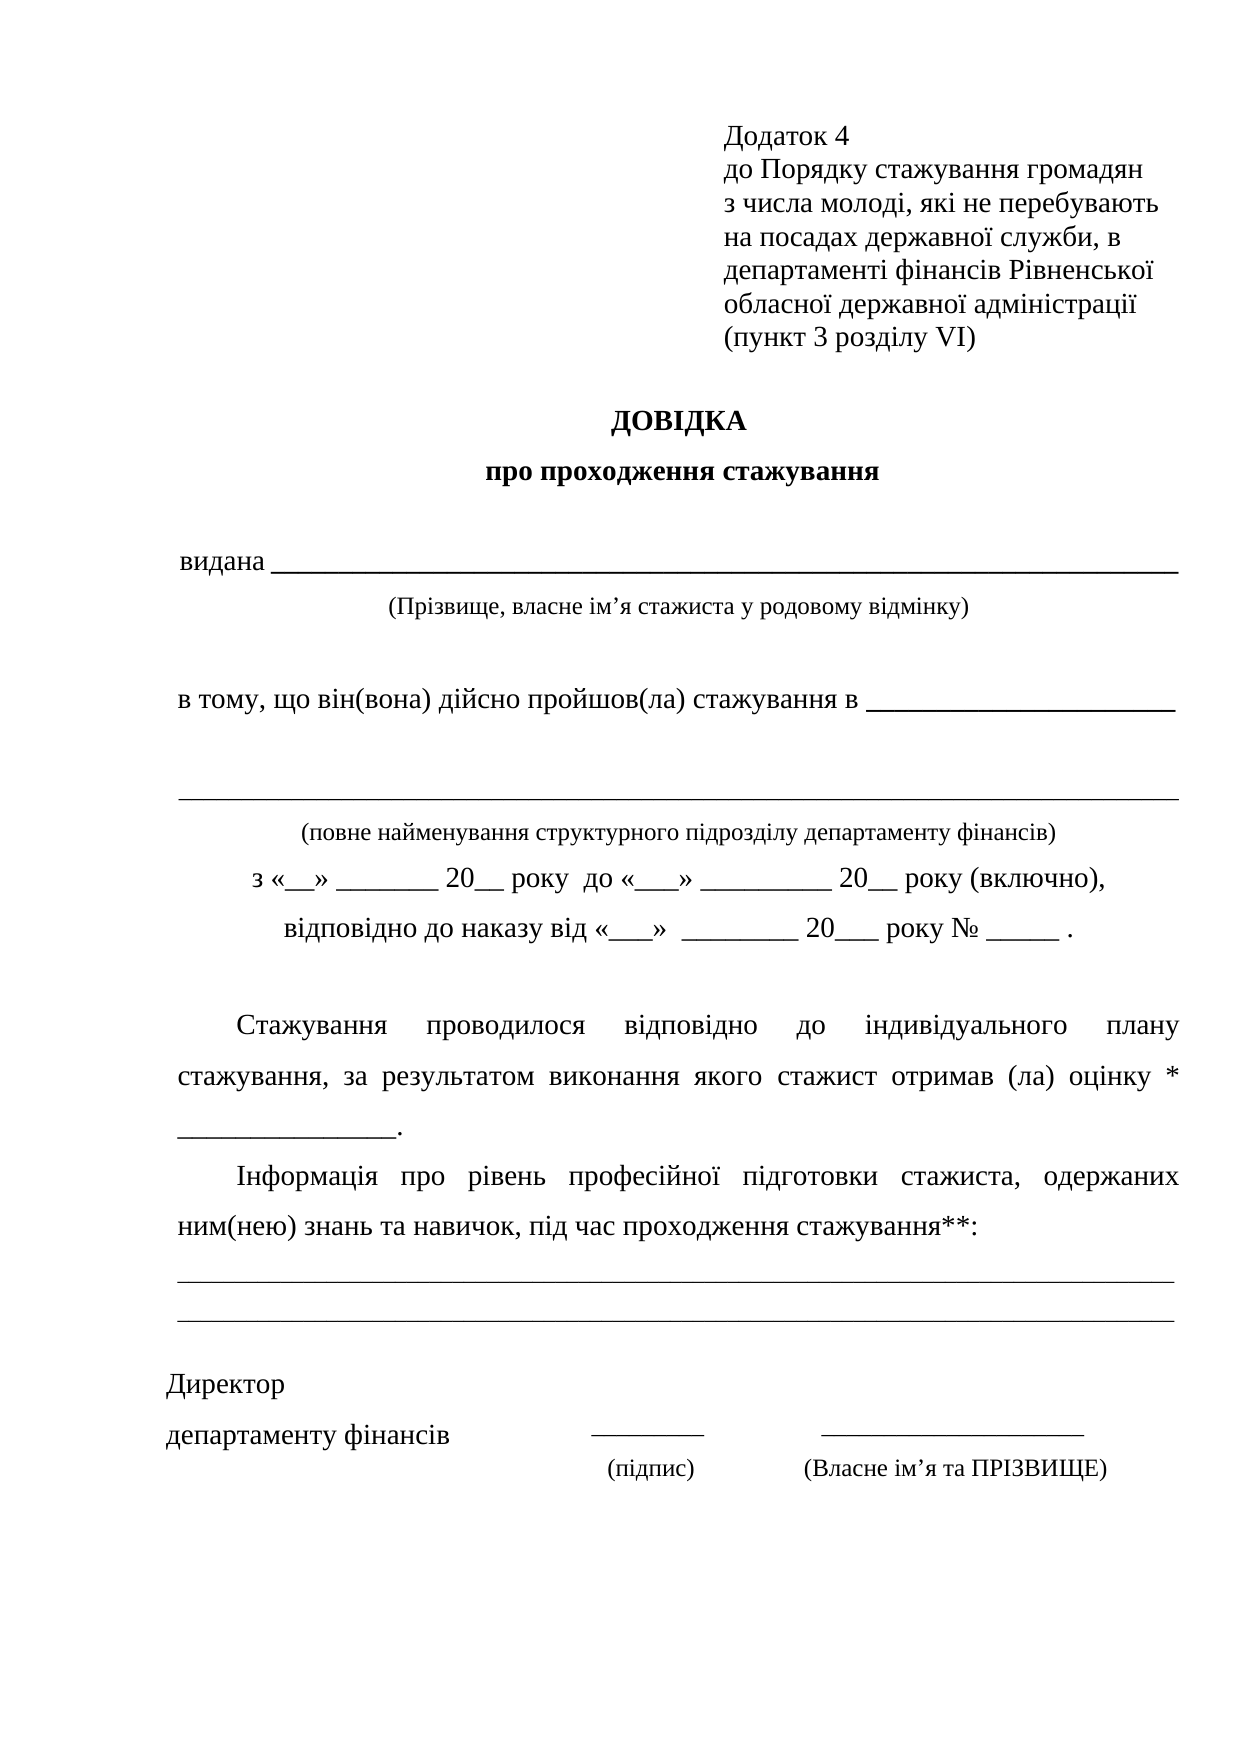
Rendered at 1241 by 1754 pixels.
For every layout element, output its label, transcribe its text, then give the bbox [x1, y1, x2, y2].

text Інформація про рівень професійної підготовки стажиста, одержаних ним(нею) знань та навичок, під час проходження стажування**: [177, 1158, 1180, 1242]
text ________________________________________________________________________________ [177, 731, 1180, 802]
text в тому, що він(вона) дійсно пройшов(ла) стажування в ______________________ [177, 681, 1180, 714]
table_header _____________________ (Власне ім’я та ПРІЗВИЩЕ) [763, 1367, 1149, 1495]
table_header _________ (підпис) [535, 1367, 763, 1495]
text з числа молоді, які не перебувають на посадах державної служби, в департаменті фінансів Рівненської обласної державної адміністрації [723, 185, 1180, 319]
text до Порядку стажування громадян [723, 152, 1180, 185]
text (повне найменування структурного підрозділу департаменту фінансів) [177, 817, 1180, 846]
text ДОВІДКА [177, 403, 1180, 437]
text Стажування проводилося відповідно до індивідуального плану стажування, за результатом виконання якого стажист отримав (ла) оцінку * _______________. [177, 1007, 1180, 1141]
text _______________________________________________________________________________________ [177, 1259, 1180, 1285]
text Додаток 4 [723, 118, 1179, 152]
text відповідно до наказу від «___» ________ 20___ року № _____ . [177, 910, 1180, 944]
text (пункт 3 розділу VI) [723, 319, 1180, 353]
table_header Директор департаменту фінансів [165, 1367, 534, 1495]
text про проходження стажування [177, 453, 1180, 487]
text з «__» _______ 20__ року до «___» _________ 20__ року (включно), [177, 860, 1180, 893]
text _______________________________________________________________________________________ [177, 1298, 1180, 1325]
text видана ___________________________________________________________________ (Прізвище, власне ім’я стажиста у родовому відмінку) [177, 543, 1180, 620]
